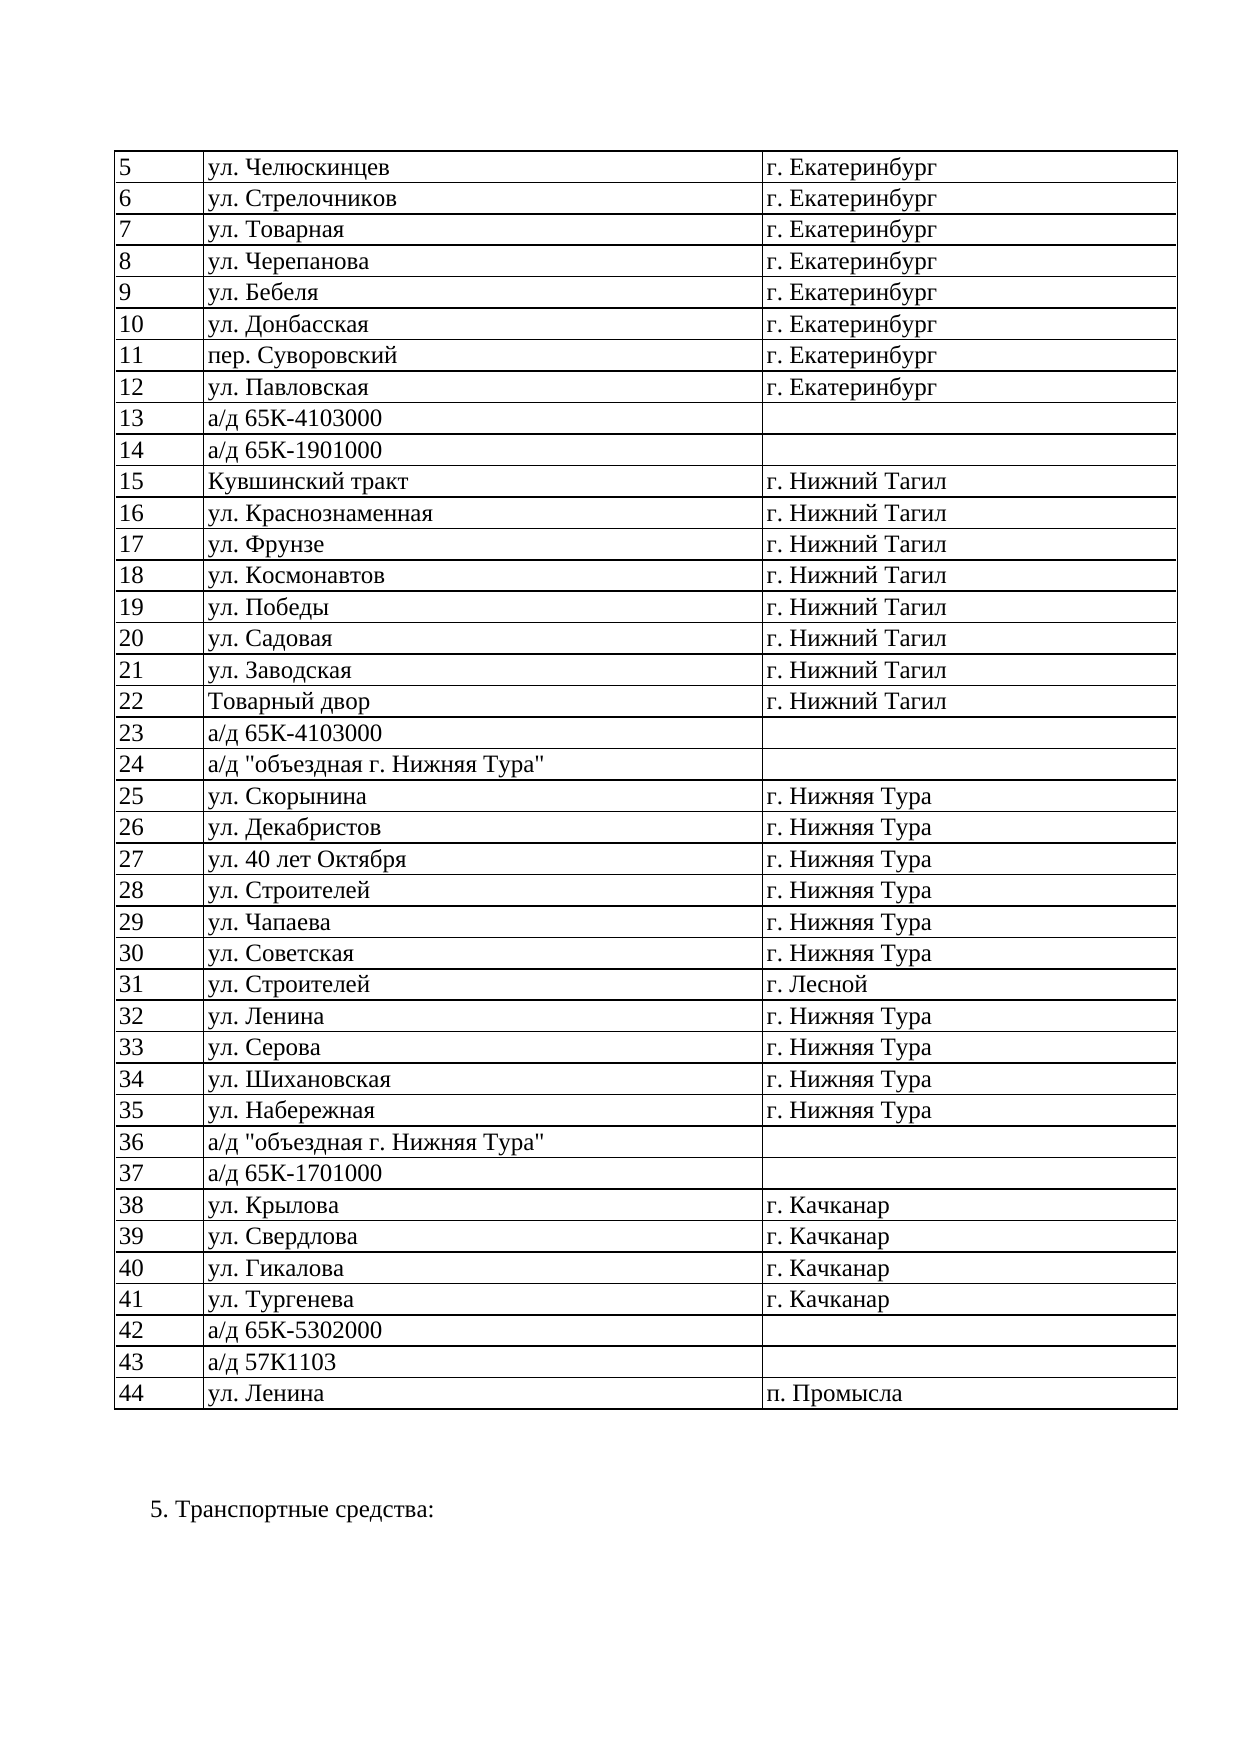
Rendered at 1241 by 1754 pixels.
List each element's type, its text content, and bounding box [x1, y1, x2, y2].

table_cell 40 [115, 1252, 203, 1282]
table_cell г. Нижний Тагил [763, 465, 1177, 496]
table_cell г. Екатеринбург [763, 276, 1177, 307]
table_cell 13 [115, 403, 203, 433]
table_cell г. Екатеринбург [763, 307, 1177, 339]
table_cell ул. Серова [204, 1032, 762, 1062]
table_cell ул. Космонавтов [204, 561, 762, 590]
table_cell г. Нижний Тагил [763, 653, 1177, 685]
table_cell 17 [115, 529, 203, 559]
table_cell п. Промысла [763, 1377, 1177, 1408]
table_cell 27 [115, 843, 203, 873]
table_cell 11 [115, 340, 203, 370]
table_cell ул. Челюскинцев [204, 152, 762, 181]
table_cell 36 [115, 1126, 203, 1157]
table_cell г. Екатеринбург [763, 181, 1177, 213]
table_cell 14 [115, 434, 203, 464]
table_cell а/д 65К-1701000 [204, 1158, 762, 1188]
table_cell а/д "объездная г. Нижняя Тура" [204, 749, 762, 779]
table_cell ул. Товарная [204, 215, 762, 244]
table_cell 5 [115, 152, 203, 181]
table_cell 35 [115, 1095, 203, 1125]
table_cell 24 [115, 749, 203, 779]
table_cell г. Лесной [763, 968, 1177, 999]
table_cell [763, 402, 1177, 433]
table_cell 20 [115, 623, 203, 653]
table_cell 32 [115, 1000, 203, 1031]
table_cell а/д 65К-1901000 [204, 435, 762, 464]
text 5. Транспортные средства: [150, 1494, 1090, 1522]
table_cell г. Нижний Тагил [763, 559, 1177, 590]
table_cell г. Нижняя Тура [763, 842, 1177, 873]
table_cell [763, 1345, 1177, 1377]
table_cell ул. Краснознаменная [204, 498, 762, 527]
table_cell 33 [115, 1032, 203, 1062]
table_cell г. Екатеринбург [763, 370, 1177, 402]
table_cell ул. Набережная [204, 1095, 762, 1125]
table_cell 29 [115, 906, 203, 936]
table_cell ул. Чапаева [204, 907, 762, 936]
table_cell г. Нижняя Тура [763, 999, 1177, 1031]
table_cell ул. Ленина [204, 1001, 762, 1031]
table_cell г. Нижний Тагил [763, 685, 1177, 716]
table_cell ул. Декабристов [204, 812, 762, 842]
table_cell 28 [115, 875, 203, 905]
table_cell г. Екатеринбург [763, 244, 1177, 276]
table_cell ул. Гикалова [204, 1253, 762, 1282]
table_cell ул. Павловская [204, 372, 762, 402]
table_cell 38 [115, 1189, 203, 1219]
table_cell г. Нижняя Тура [763, 874, 1177, 905]
table_cell г. Нижняя Тура [763, 1031, 1177, 1062]
table_cell 9 [115, 277, 203, 307]
table_cell 25 [115, 780, 203, 811]
table_cell 44 [115, 1378, 203, 1408]
table_cell 30 [115, 938, 203, 968]
table_cell 41 [115, 1284, 203, 1314]
table_cell 8 [115, 245, 203, 276]
table_cell г. Нижняя Тура [763, 1062, 1177, 1094]
table_cell г. Екатеринбург [763, 339, 1177, 370]
table_cell а/д 65К-5302000 [204, 1316, 762, 1345]
table_cell ул. Заводская [204, 655, 762, 685]
table_cell ул. Строителей [204, 875, 762, 905]
table_cell г. Екатеринбург [763, 152, 1177, 181]
table_cell ул. Садовая [204, 623, 762, 653]
table_cell 16 [115, 497, 203, 527]
table_cell ул. Донбасская [204, 309, 762, 339]
table_cell ул. Шихановская [204, 1064, 762, 1094]
table_cell ул. Бебеля [204, 277, 762, 307]
table_cell Кувшинский тракт [204, 466, 762, 496]
table_cell 10 [115, 308, 203, 339]
table_cell 22 [115, 686, 203, 716]
table_cell пер. Суворовский [204, 340, 762, 370]
table_cell ул. Строителей [204, 970, 762, 999]
table_cell Товарный двор [204, 686, 762, 716]
table_cell г. Качканар [763, 1188, 1177, 1219]
table_cell г. Нижний Тагил [763, 496, 1177, 527]
table_cell ул. Фрунзе [204, 529, 762, 559]
table_cell а/д 57К1103 [204, 1347, 762, 1377]
table_cell 37 [115, 1158, 203, 1188]
table_cell г. Нижняя Тура [763, 811, 1177, 842]
table_cell 42 [115, 1315, 203, 1345]
table_cell 18 [115, 560, 203, 590]
table_cell а/д 65К-4103000 [204, 718, 762, 748]
table_cell 26 [115, 812, 203, 842]
table_cell [763, 1157, 1177, 1188]
table_cell 6 [115, 183, 203, 213]
table_cell 21 [115, 654, 203, 685]
table_cell ул. Советская [204, 938, 762, 968]
table_cell г. Качканар [763, 1220, 1177, 1251]
table_cell г. Нижний Тагил [763, 528, 1177, 559]
table_cell ул. Стрелочников [204, 183, 762, 213]
table_cell ул. Победы [204, 592, 762, 622]
table_cell ул. Тургенева [204, 1284, 762, 1314]
table_cell ул. Свердлова [204, 1221, 762, 1251]
table_cell 19 [115, 591, 203, 622]
table_cell 7 [115, 214, 203, 244]
table_cell г. Нижняя Тура [763, 779, 1177, 811]
table_cell г. Качканар [763, 1251, 1177, 1282]
table_cell а/д "объездная г. Нижняя Тура" [204, 1127, 762, 1157]
table_cell ул. Крылова [204, 1190, 762, 1219]
table_cell [763, 433, 1177, 464]
table_cell а/д 65К-4103000 [204, 403, 762, 433]
table_cell ул. Скорынина [204, 781, 762, 811]
table_cell г. Качканар [763, 1283, 1177, 1314]
table_cell 12 [115, 371, 203, 402]
table_cell г. Екатеринбург [763, 213, 1177, 244]
table_cell 39 [115, 1221, 203, 1251]
table_cell ул. Ленина [204, 1378, 762, 1408]
table_cell ул. 40 лет Октября [204, 844, 762, 873]
table_cell 23 [115, 717, 203, 748]
table_cell г. Нижняя Тура [763, 936, 1177, 968]
table_cell [763, 1125, 1177, 1157]
table_cell ул. Черепанова [204, 246, 762, 276]
table_cell г. Нижняя Тура [763, 905, 1177, 936]
table_cell г. Нижний Тагил [763, 590, 1177, 622]
table_cell 31 [115, 969, 203, 999]
table_cell 43 [115, 1346, 203, 1377]
table_cell 15 [115, 466, 203, 496]
table_cell [763, 748, 1177, 779]
table_cell 34 [115, 1063, 203, 1094]
table_cell г. Нижний Тагил [763, 622, 1177, 653]
table_cell г. Нижняя Тура [763, 1094, 1177, 1125]
table_cell [763, 1314, 1177, 1345]
table_cell [763, 716, 1177, 748]
